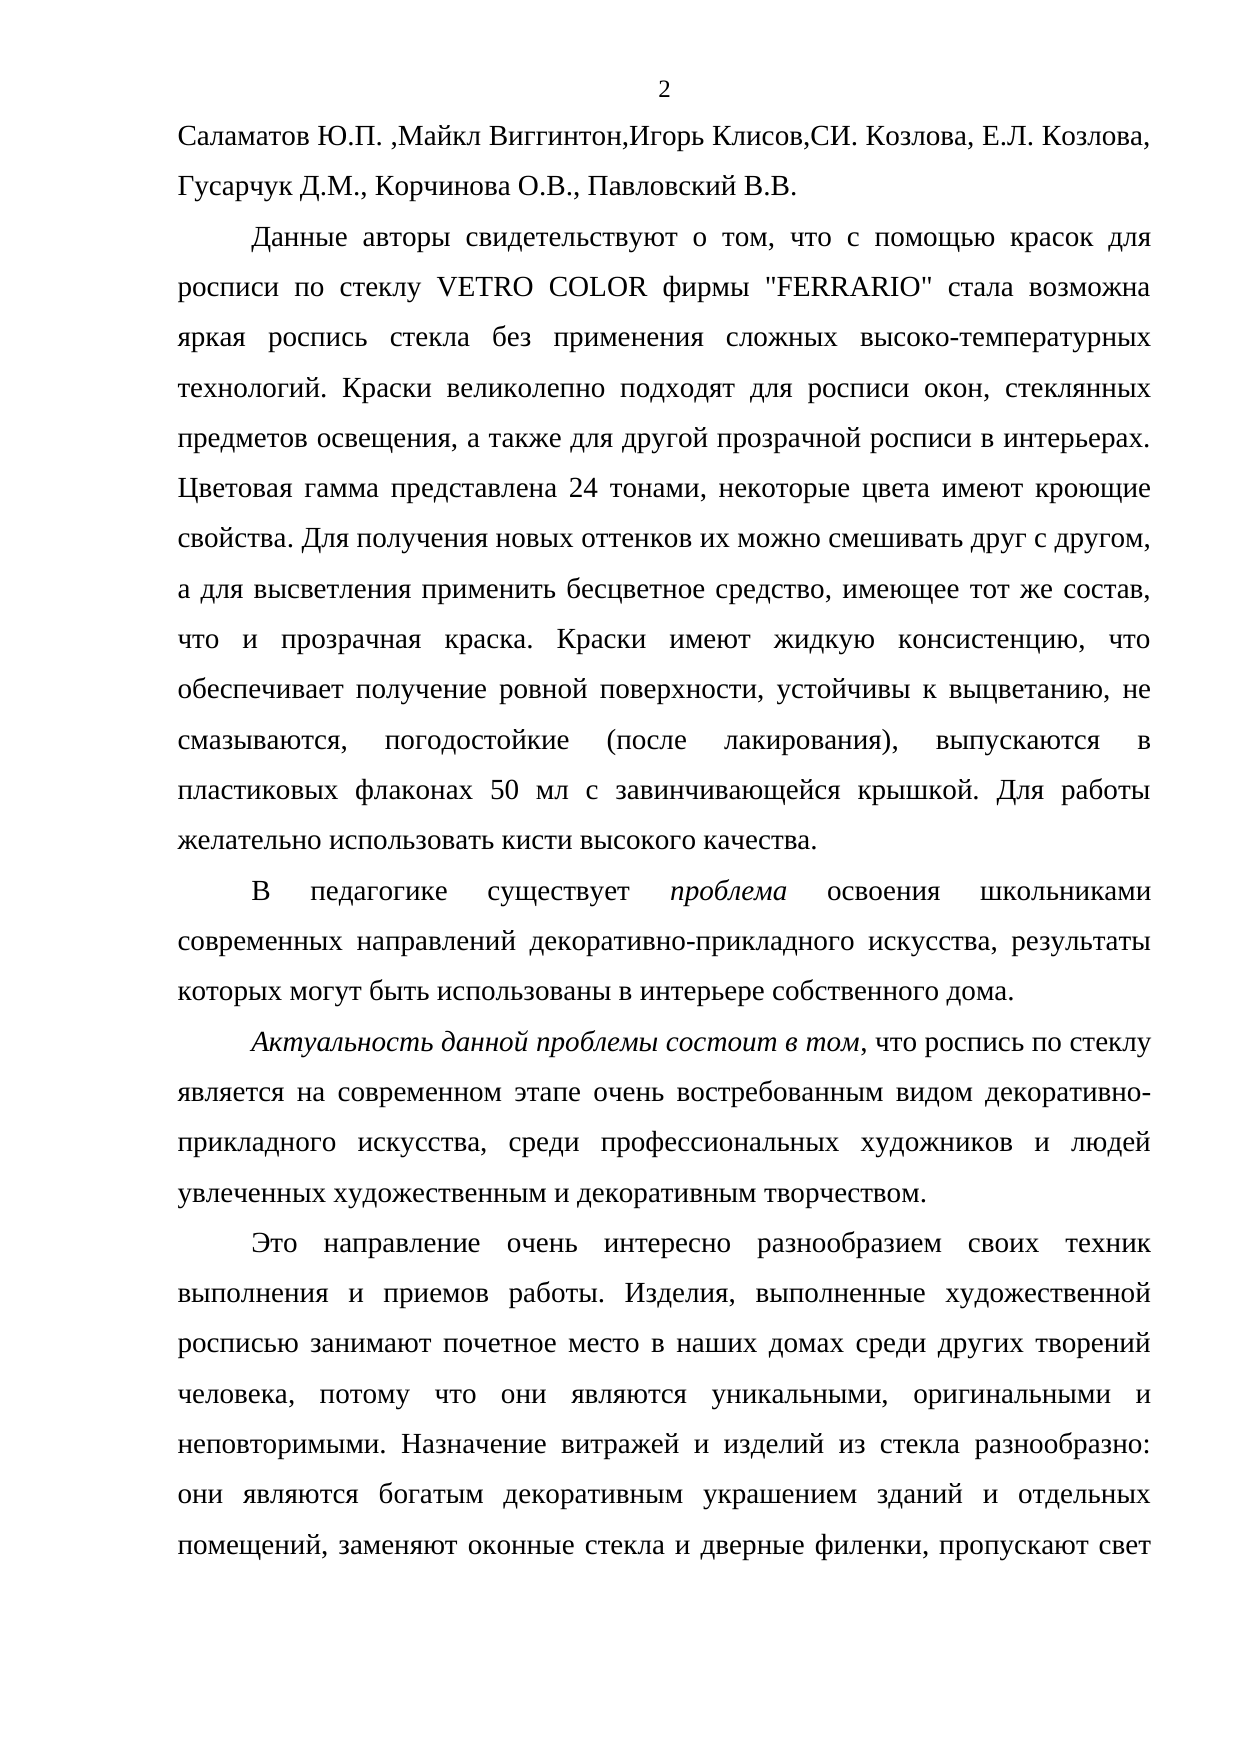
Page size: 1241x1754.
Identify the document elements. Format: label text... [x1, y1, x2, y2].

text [177, 1225, 1152, 1560]
text Данные авторы свидетельствуют о том, что с помощью красок для росписи по стеклу VETRO COLOR фирмы "FERRARIO" стала возможна яркая роспись стекла без применения сложных высоко-температурных технологий. Краски великолепно подходят для росписи окон, стеклянных предметов освещения, а также для другой прозрачной росписи в интерьерах. Цветовая гамма представлена 24 тонами, некоторые цвета имеют кроющие свойства. Для получения новых оттенков их можно смешивать друг с другом, а для высветления применить бесцветное средство, имеющее тот же состав, что и прозрачная краска. Краски имеют жидкую консистенцию, что обеспечивает получение ровной поверхности, устойчивы к выцветанию, не смазываются, погодостойкие (после лакирования), выпускаются в пластиковых флаконах 50 мл с завинчивающейся крышкой. Для работы желательно использовать кисти высокого качества. [177, 219, 1152, 856]
text В педагогике существует проблема освоения школьниками современных направлений декоративно-прикладного искусства, результаты которых могут быть использованы в интерьере собственного дома. [177, 873, 1152, 1007]
text Актуальность данной проблемы состоит в том, что роспись по стеклу является на современном этапе очень востребованным видом декоративно-прикладного искусства, среди профессиональных художников и людей увлеченных художественным и декоративным творчеством. [177, 1024, 1152, 1208]
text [177, 118, 1152, 202]
